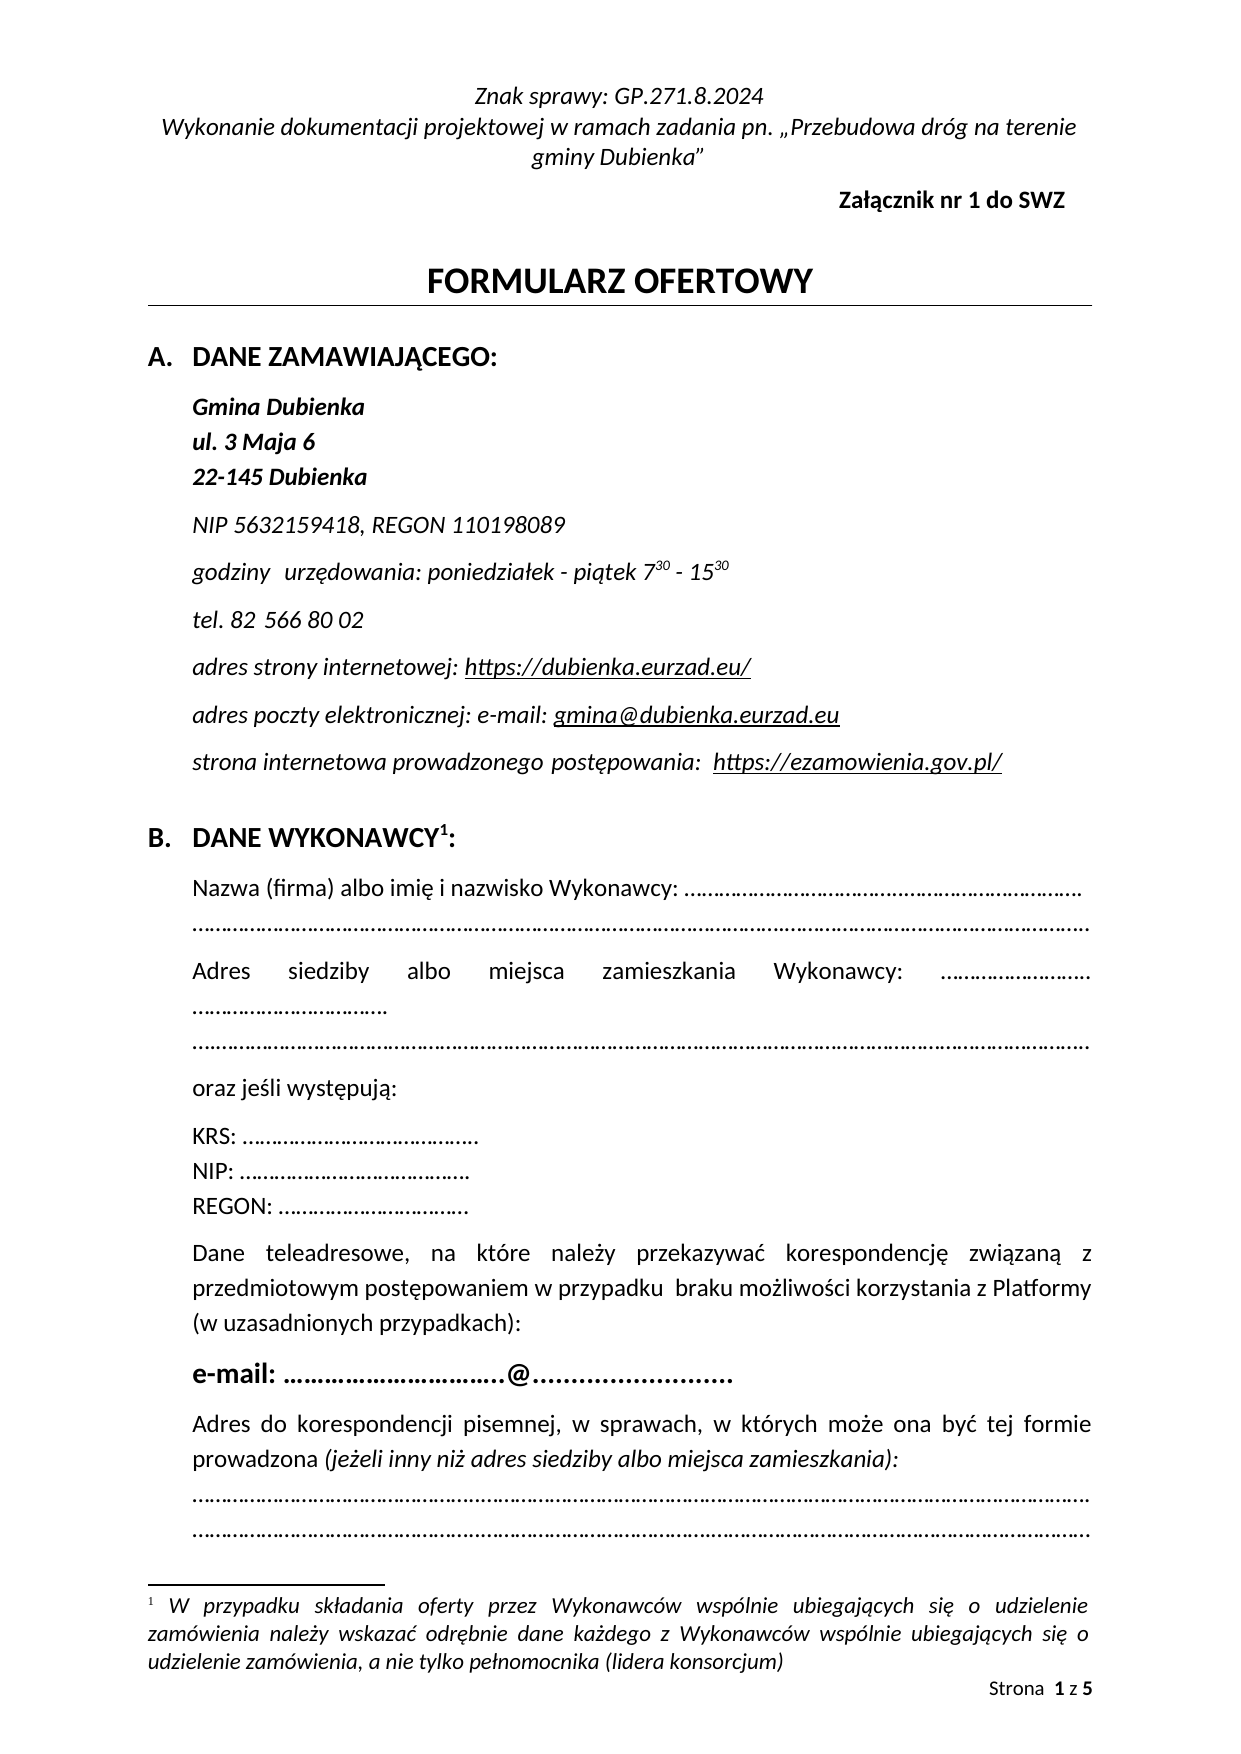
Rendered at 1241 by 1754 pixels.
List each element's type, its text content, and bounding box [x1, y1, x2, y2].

text NIP 5632159418, REGON 110198089 [148, 509, 1092, 539]
text oraz jeśli występują: [192, 1072, 1092, 1103]
text Załącznik nr 1 do SWZ [812, 185, 1092, 215]
text tel. 82 566 80 02 [192, 604, 1092, 634]
list DANE ZAMAWIAJĄCEGO: [148, 338, 1092, 374]
text Nazwa (firma) albo imię i nazwisko Wykonawcy: ………………………………..…………………………. [192, 872, 1092, 903]
text adres poczty elektronicznej: e-mail: gmina@dubienka.eurzad.eu [192, 699, 1092, 729]
text REGON: …………………………… [192, 1190, 1092, 1220]
text KRS: ………………………………….. [192, 1120, 1092, 1150]
text ul. 3 Maja 6 [192, 426, 1092, 457]
text 22-145 Dubienka [192, 461, 1092, 492]
list DANE WYKONAWCY: [148, 819, 1092, 854]
text Dane teleadresowe, na które należy przekazywać korespondencję związaną z przedmiotowym postępowaniem w przypadku braku możliwości korzystania z Platformy (w uzasadnionych przypadkach): [192, 1237, 1092, 1338]
text ………………………………………………………………………………………….…………………………………………….. [192, 907, 1092, 938]
text adres strony internetowej: https://dubienka.eurzad.eu/ [192, 651, 1092, 682]
text godziny urzędowania: poniedziałek - piątek 730 - 1530 [192, 556, 1092, 587]
text ….…………………………………………………………………………………………………………………………………….. [192, 1025, 1092, 1055]
text e-mail: …………………………..@.......................... [192, 1355, 1092, 1391]
text strona internetowa prowadzonego postępowania: https://ezamowienia.gov.pl/ [192, 746, 1092, 777]
text Adres siedziby albo miejsca zamieszkania Wykonawcy: ……………………..……………………………. [192, 955, 1092, 1020]
text NIP: …………………………………. [192, 1155, 1092, 1185]
text Adres do korespondencji pisemnej, w sprawach, w których może ona być tej formie prowadzona (jeżeli inny niż adres siedziby albo miejsca zamieszkania): [192, 1408, 1092, 1474]
text FORMULARZ OFERTOWY [148, 257, 1092, 305]
text Gmina Dubienka [192, 391, 1092, 422]
list …………………………………………..…………………………………………………………………………………………….…………………………………………..………………………………….………………………………………………………… [192, 1478, 1092, 1544]
